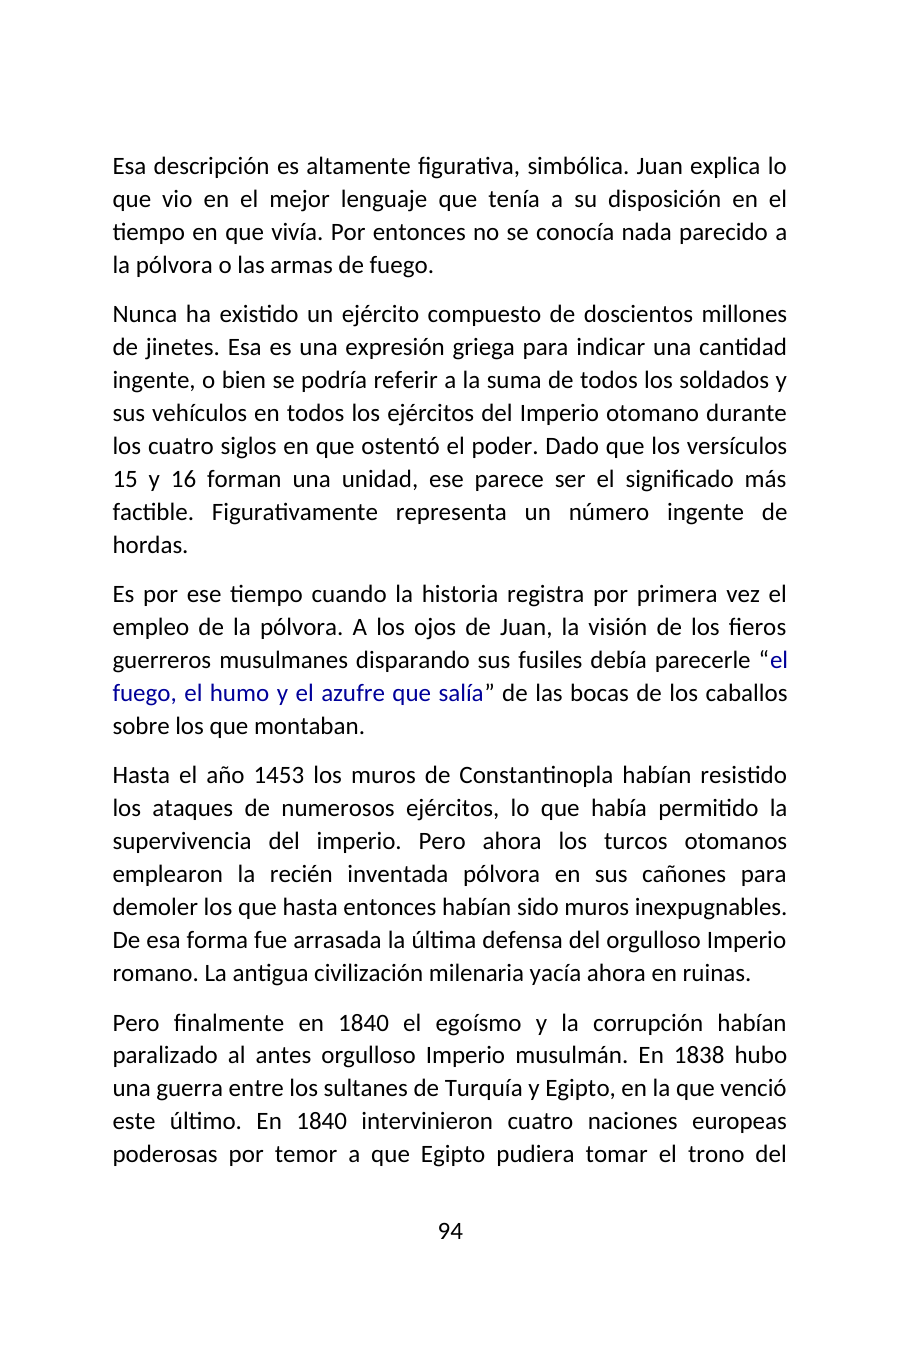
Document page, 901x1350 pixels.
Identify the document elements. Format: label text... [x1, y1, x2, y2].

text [112, 1007, 788, 1169]
text Hasta el año 1453 los muros de Constantinopla habían resistido los ataques de numerosos ejércitos, lo que había permitido la supervivencia del imperio. Pero ahora los turcos otomanos emplearon la recién inventada pólvora en sus cañones para demoler los que hasta entonces habían sido muros inexpugnables. De esa forma fue arrasada la última defensa del orgulloso Imperio romano. La antigua civilización milenaria yacía ahora en ruinas. [112, 759, 788, 988]
text Es por ese tiempo cuando la historia registra por primera vez el empleo de la pólvora. A los ojos de Juan, la visión de los fieros guerreros musulmanes disparando sus fusiles debía parecerle “el fuego, el humo y el azufre que salía” de las bocas de los caballos sobre los que montaban. [112, 578, 788, 741]
text Esa descripción es altamente figurativa, simbólica. Juan explica lo que vio en el mejor lenguaje que tenía a su disposición en el tiempo en que vivía. Por entonces no se conocía nada parecido a la pólvora o las armas de fuego. [112, 150, 788, 279]
text Nunca ha existido un ejército compuesto de doscientos millones de jinetes. Esa es una expresión griega para indicar una cantidad ingente, o bien se podría referir a la suma de todos los soldados y sus vehículos en todos los ejércitos del Imperio otomano durante los cuatro siglos en que ostentó el poder. Dado que los versículos 15 y 16 forman una unidad, ese parece ser el significado más factible. Figurativamente representa un número ingente de hordas. [112, 298, 788, 559]
